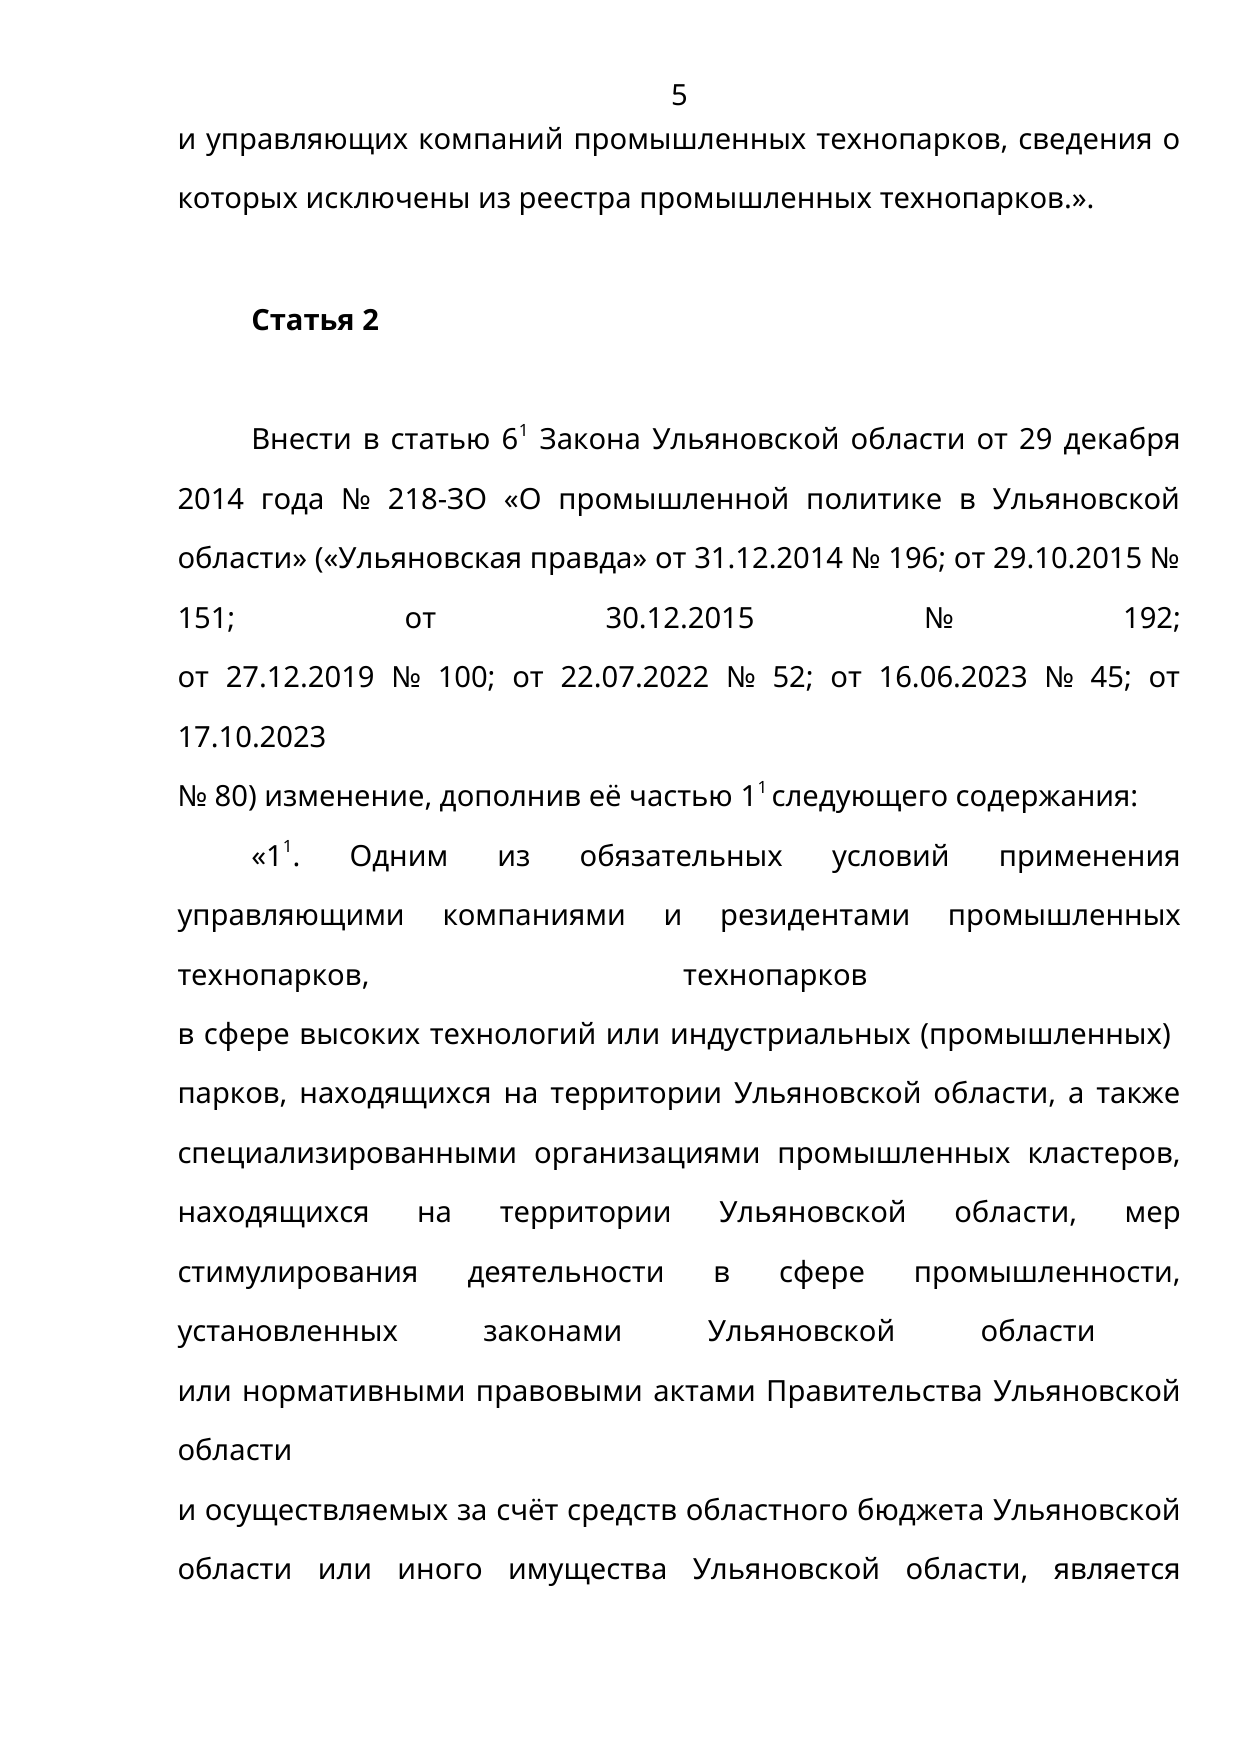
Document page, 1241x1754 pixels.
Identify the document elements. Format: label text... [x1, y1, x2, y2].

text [177, 835, 1181, 1588]
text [177, 118, 1181, 217]
text Статья 2 [177, 299, 1181, 339]
text Внести в статью 61 Закона Ульяновской области от 29 декабря 2014 года № 218-ЗО «О промышленной политике в Ульяновской области» («Ульяновская правда» от 31.12.2014 № 196; от 29.10.2015 № 151; от 30.12.2015 № 192; от 27.12.2019 № 100; от 22.07.2022 № 52; от 16.06.2023 № 45; от 17.10.2023 № 80) изменение, дополнив её частью 11 следующего содержания: [177, 418, 1181, 815]
